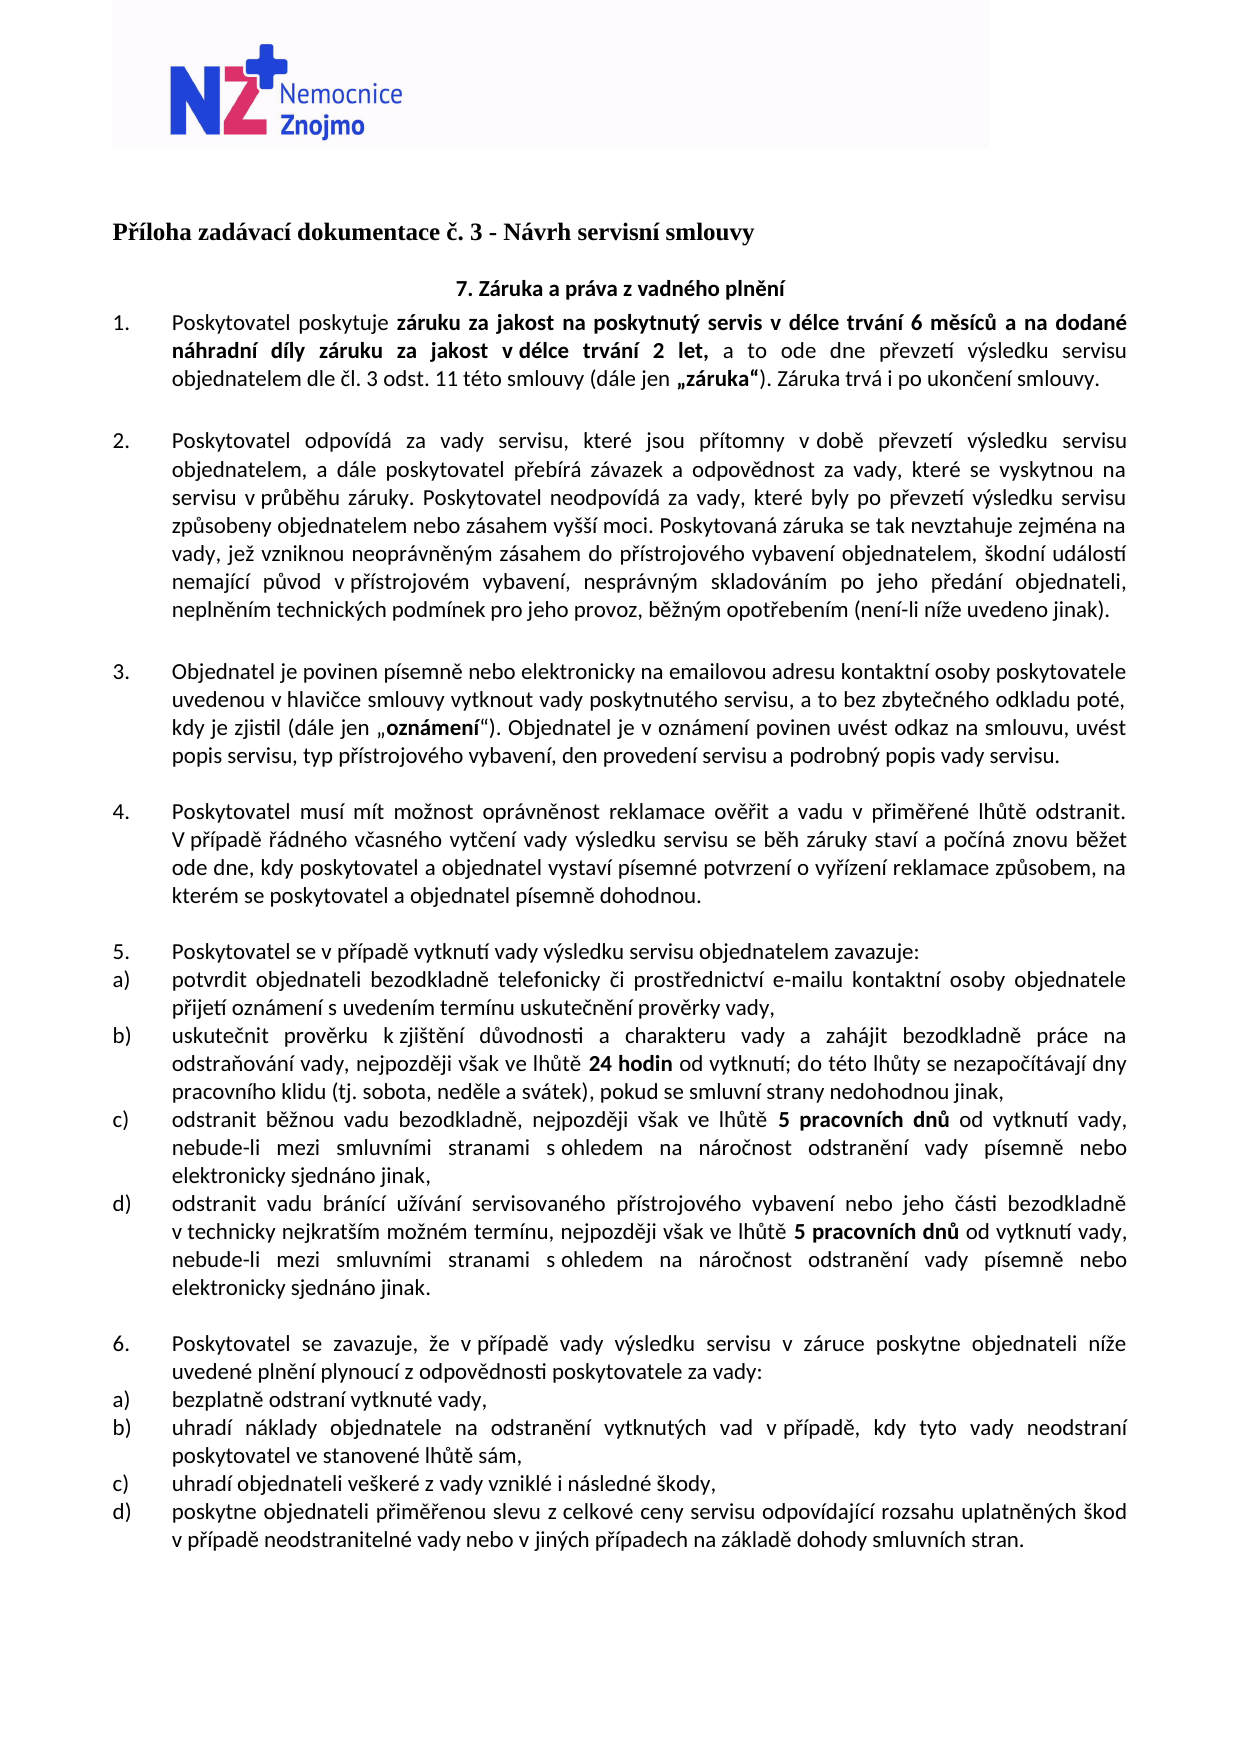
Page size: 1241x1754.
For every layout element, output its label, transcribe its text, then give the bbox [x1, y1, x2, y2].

list odstranit běžnou vadu bezodkladně, nejpozději však ve lhůtě 5 pracovních dnů od vytknutí vady, nebude-li mezi smluvními stranami s ohledem na náročnost odstranění vady písemně nebo elektronicky sjednáno jinak, [112, 1105, 1128, 1189]
list uhradí náklady objednatele na odstranění vytknutých vad v případě, kdy tyto vady neodstraní poskytovatel ve stanovené lhůtě sám, [112, 1413, 1128, 1469]
subtitle 7. Záruka a práva z vadného plnění [112, 274, 1128, 302]
list potvrdit objednateli bezodkladně telefonicky či prostřednictví e-mailu kontaktní osoby objednatele přijetí oznámení s uvedením termínu uskutečnění prověrky vady, [112, 965, 1128, 1021]
list odstranit vadu bránící užívání servisovaného přístrojového vybavení nebo jeho části bezodkladně v technicky nejkratším možném termínu, nejpozději však ve lhůtě 5 pracovních dnů od vytknutí vady, nebude-li mezi smluvními stranami s ohledem na náročnost odstranění vady písemně nebo elektronicky sjednáno jinak. [112, 1189, 1128, 1301]
list Poskytovatel musí mít možnost oprávněnost reklamace ověřit a vadu v přiměřené lhůtě odstranit. V případě řádného včasného vytčení vady výsledku servisu se běh záruky staví a počíná znovu běžet ode dne, kdy poskytovatel a objednatel vystaví písemné potvrzení o vyřízení reklamace způsobem, na kterém se poskytovatel a objednatel písemně dohodnou. [112, 797, 1128, 909]
subtitle Poskytovatel poskytuje záruku za jakost na poskytnutý servis v délce trvání 6 měsíců a na dodané náhradní díly záruku za jakost v délce trvání 2 let, a to ode dne převzetí výsledku servisu objednatelem dle čl. 3 odst. 11 této smlouvy (dále jen „záruka“). Záruka trvá i po ukončení smlouvy. [112, 308, 1128, 393]
subtitle Poskytovatel se v případě vytknutí vady výsledku servisu objednatelem zavazuje: [112, 937, 1128, 965]
picture [112, 0, 989, 149]
list uhradí objednateli veškeré z vady vzniklé i následné škody, [112, 1469, 1128, 1497]
subtitle Poskytovatel se zavazuje, že v případě vady výsledku servisu v záruce poskytne objednateli níže uvedené plnění plynoucí z odpovědnosti poskytovatele za vady: [112, 1329, 1128, 1385]
list uskutečnit prověrku k zjištění důvodnosti a charakteru vady a zahájit bezodkladně práce na odstraňování vady, nejpozději však ve lhůtě 24 hodin od vytknutí; do této lhůty se nezapočítávají dny pracovního klidu (tj. sobota, neděle a svátek), pokud se smluvní strany nedohodnou jinak, [112, 1021, 1128, 1105]
list Objednatel je povinen písemně nebo elektronicky na emailovou adresu kontaktní osoby poskytovatele uvedenou v hlavičce smlouvy vytknout vady poskytnutého servisu, a to bez zbytečného odkladu poté, kdy je zjistil (dále jen „oznámení“). Objednatel je v oznámení povinen uvést odkaz na smlouvu, uvést popis servisu, typ přístrojového vybavení, den provedení servisu a podrobný popis vady servisu. [112, 657, 1128, 769]
list poskytne objednateli přiměřenou slevu z celkové ceny servisu odpovídající rozsahu uplatněných škod v případě neodstranitelné vady nebo v jiných případech na základě dohody smluvních stran. [112, 1497, 1128, 1553]
list bezplatně odstraní vytknuté vady, [112, 1385, 1128, 1413]
subtitle Poskytovatel odpovídá za vady servisu, které jsou přítomny v době převzetí výsledku servisu objednatelem, a dále poskytovatel přebírá závazek a odpovědnost za vady, které se vyskytnou na servisu v průběhu záruky. Poskytovatel neodpovídá za vady, které byly po převzetí výsledku servisu způsobeny objednatelem nebo zásahem vyšší moci. Poskytovaná záruka se tak nevztahuje zejména na vady, jež vzniknou neoprávněným zásahem do přístrojového vybavení objednatelem, škodní událostí nemající původ v přístrojovém vybavení, nesprávným skladováním po jeho předání objednateli, neplněním technických podmínek pro jeho provoz, běžným opotřebením (není-li níže uvedeno jinak). [112, 427, 1128, 623]
